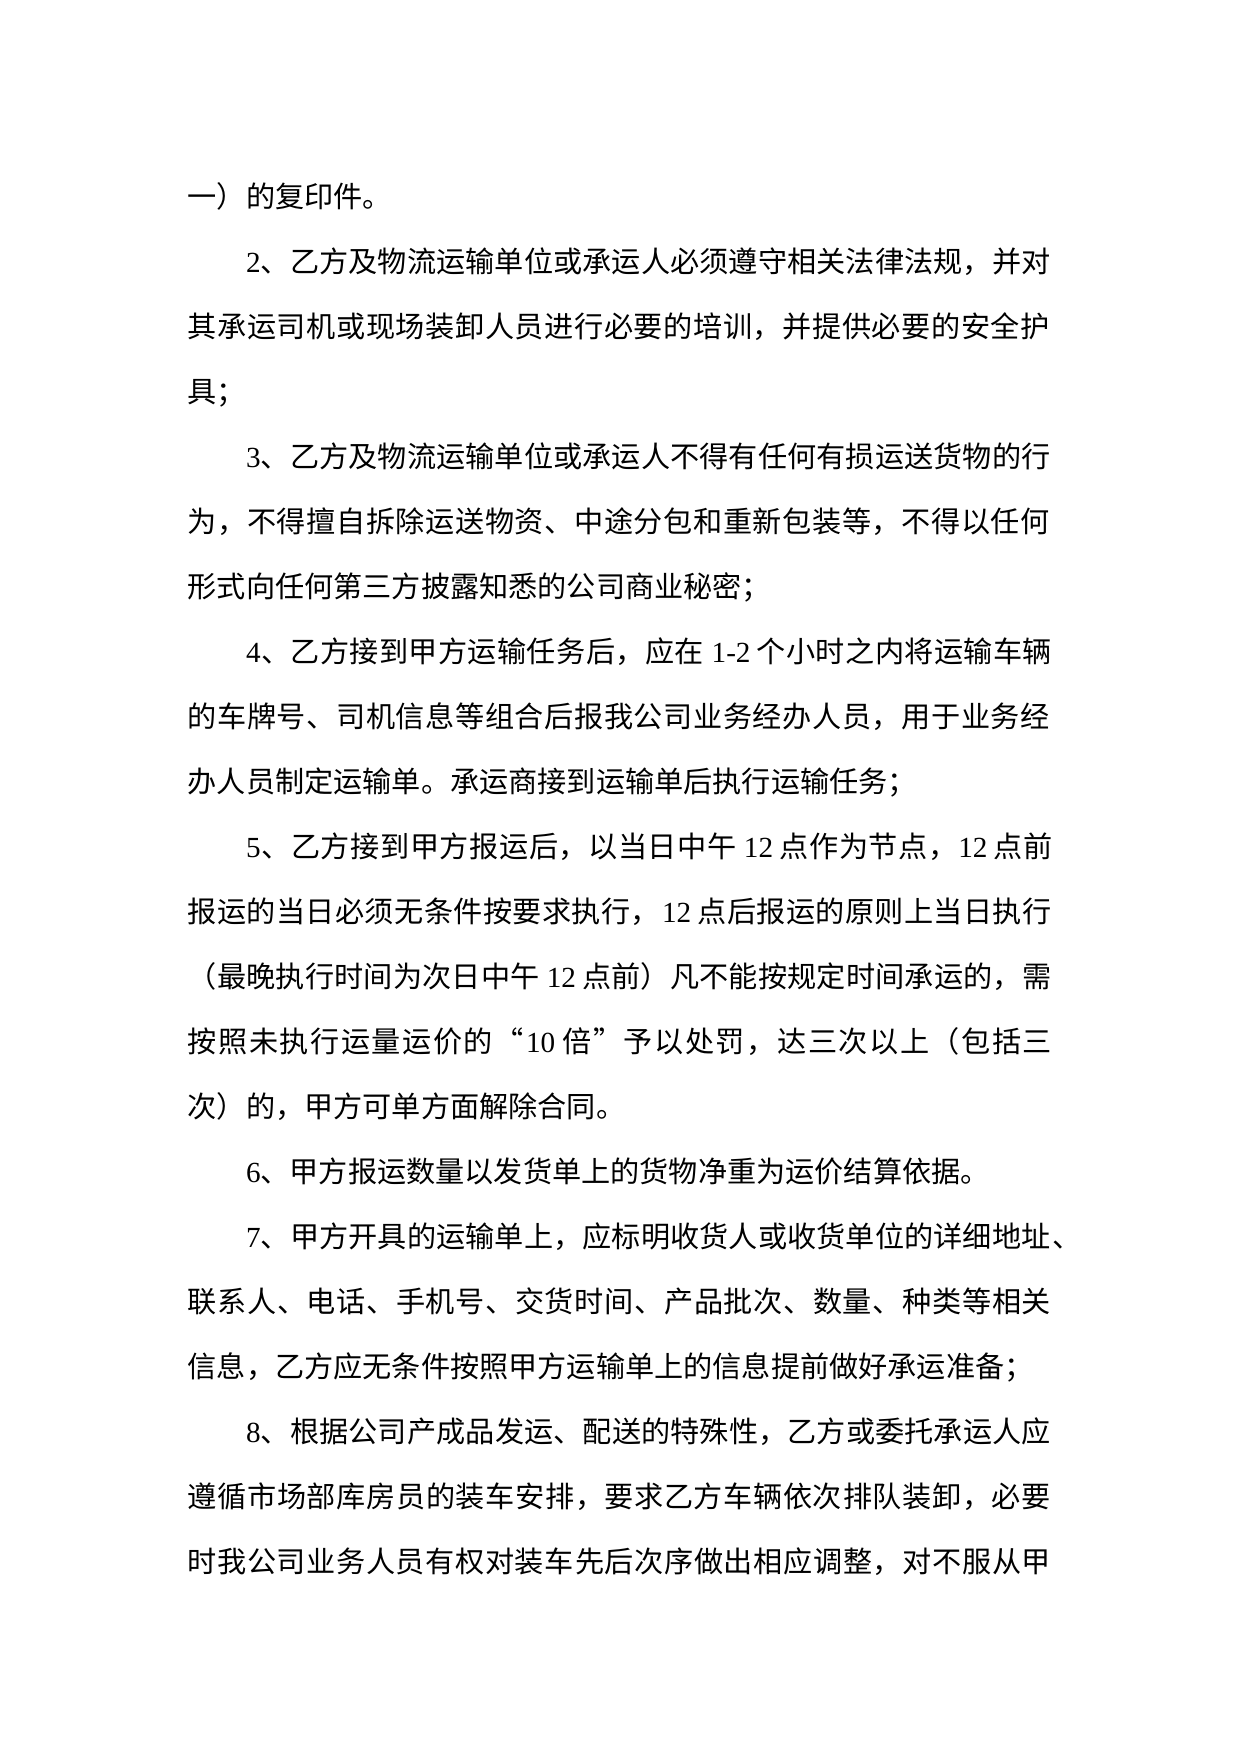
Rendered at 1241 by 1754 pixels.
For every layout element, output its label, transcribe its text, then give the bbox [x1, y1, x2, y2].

text 7、甲方开具的运输单上，应标明收货人或收货单位的详细地址、联系人、电话、手机号、交货时间、产品批次、数量、种类等相关信息，乙方应无条件按照甲方运输单上的信息提前做好承运准备； [187, 1202, 1053, 1397]
text 6、甲方报运数量以发货单上的货物净重为运价结算依据。 [187, 1137, 1053, 1202]
text 4、乙方接到甲方运输任务后，应在1-2个小时之内将运输车辆的车牌号、司机信息等组合后报我公司业务经办人员，用于业务经办人员制定运输单。承运商接到运输单后执行运输任务； [187, 617, 1053, 812]
text 3、乙方及物流运输单位或承运人不得有任何有损运送货物的行为，不得擅自拆除运送物资、中途分包和重新包装等，不得以任何形式向任何第三方披露知悉的公司商业秘密； [187, 422, 1053, 617]
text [187, 162, 1053, 227]
text 5、乙方接到甲方报运后，以当日中午12点作为节点，12点前报运的当日必须无条件按要求执行，12点后报运的原则上当日执行（最晚执行时间为次日中午12点前）凡不能按规定时间承运的，需按照未执行运量运价的“10倍”予以处罚，达三次以上（包括三次）的，甲方可单方面解除合同。 [187, 812, 1053, 1137]
text 2、乙方及物流运输单位或承运人必须遵守相关法律法规，并对其承运司机或现场装卸人员进行必要的培训，并提供必要的安全护具； [187, 227, 1053, 422]
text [187, 1397, 1053, 1592]
